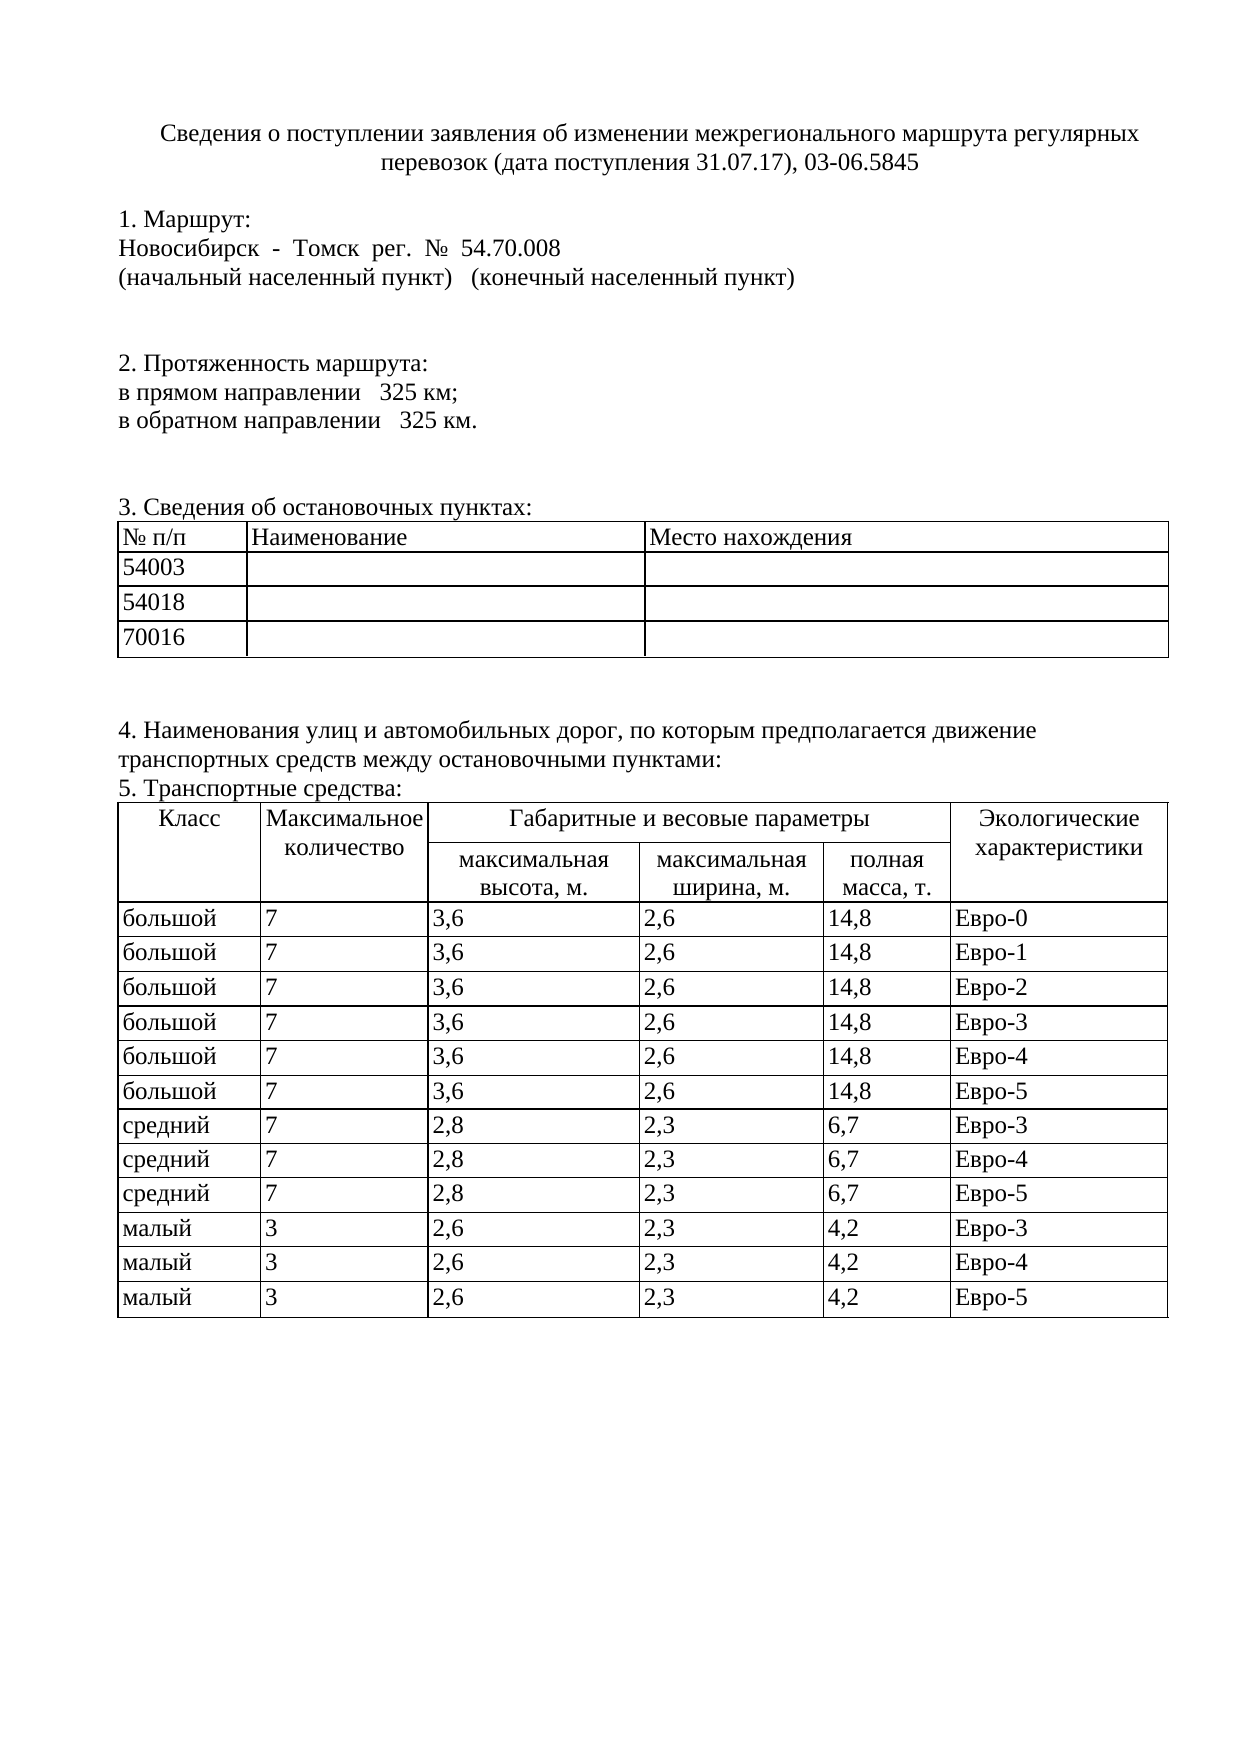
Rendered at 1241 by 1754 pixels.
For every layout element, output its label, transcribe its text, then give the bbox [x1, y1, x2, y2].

table_cell 3 [261, 1213, 427, 1246]
table_cell Евро-4 [951, 1041, 1167, 1074]
table_cell малый [119, 1213, 260, 1246]
table_cell 7 [261, 972, 427, 1005]
table_cell 2,3 [640, 1247, 823, 1281]
table_cell Евро-3 [951, 1213, 1167, 1246]
table_cell 2,3 [640, 1282, 823, 1317]
table_cell 7 [261, 1110, 427, 1142]
table_cell Евро-5 [951, 1178, 1167, 1211]
table_header № п/п [119, 522, 246, 551]
table_cell 3,6 [429, 1076, 639, 1108]
table_cell 7 [261, 1007, 427, 1039]
text в обратном направлении 325 км. [118, 406, 1181, 434]
table_cell Евро-4 [951, 1247, 1167, 1281]
table_cell максимальная ширина, м. [640, 843, 823, 901]
table_cell 2,6 [429, 1247, 639, 1281]
table_cell 54003 [119, 553, 246, 585]
table_header Габаритные и весовые параметры [429, 803, 950, 842]
table_cell большой [119, 1076, 260, 1108]
table_cell [646, 553, 1168, 585]
text Новосибирск - Томск рег. № 54.70.008 [118, 233, 1181, 262]
table_cell 70016 [119, 622, 246, 656]
table_cell 2,6 [429, 1282, 639, 1317]
table_cell 3 [261, 1282, 427, 1317]
table_cell Евро-5 [951, 1076, 1167, 1108]
table_cell [248, 553, 644, 585]
table_cell 3,6 [429, 1041, 639, 1074]
table_cell 14,8 [824, 937, 950, 971]
table_cell 2,3 [640, 1213, 823, 1246]
table_cell Евро-3 [951, 1110, 1167, 1142]
text в прямом направлении 325 км; [118, 377, 1181, 406]
table_cell Евро-1 [951, 937, 1167, 971]
table_cell полная масса, т. [824, 843, 950, 901]
table_cell большой [119, 903, 260, 936]
table_cell 14,8 [824, 1007, 950, 1039]
table_cell 3 [261, 1247, 427, 1281]
table_cell 2,3 [640, 1144, 823, 1177]
table_cell 2,6 [640, 1041, 823, 1074]
table_cell средний [119, 1110, 260, 1142]
table_cell 14,8 [824, 972, 950, 1005]
table_cell малый [119, 1247, 260, 1281]
text 1. Маршрут: [118, 204, 1181, 233]
text Сведения о поступлении заявления об изменении межрегионального маршрута регулярных перевозок (дата поступления 31.07.17), 03-06.5845 [118, 118, 1181, 176]
table_cell 7 [261, 937, 427, 971]
table_cell 3,6 [429, 903, 639, 936]
table_cell 2,6 [640, 903, 823, 936]
table_cell большой [119, 1041, 260, 1074]
table_cell 4,2 [824, 1282, 950, 1317]
table_cell 54018 [119, 587, 246, 620]
table_cell 2,6 [429, 1213, 639, 1246]
table_header Класс [119, 803, 260, 901]
table_cell 2,6 [640, 1007, 823, 1039]
table_cell [646, 622, 1168, 656]
table_cell 2,8 [429, 1110, 639, 1142]
table_header Место нахождения [646, 522, 1168, 551]
table_header Максимальное количество [261, 803, 427, 901]
table_cell большой [119, 937, 260, 971]
table_cell 14,8 [824, 1041, 950, 1074]
text 5. Транспортные средства: [118, 773, 1181, 802]
table_cell [248, 587, 644, 620]
table_cell 2,6 [640, 937, 823, 971]
table_cell 2,8 [429, 1178, 639, 1211]
text 3. Сведения об остановочных пунктах: [118, 492, 1181, 521]
table_cell средний [119, 1144, 260, 1177]
table_cell 14,8 [824, 903, 950, 936]
table_cell 6,7 [824, 1144, 950, 1177]
table_cell 6,7 [824, 1178, 950, 1211]
table_cell 7 [261, 1178, 427, 1211]
table_cell максимальная высота, м. [429, 843, 639, 901]
table_cell Евро-5 [951, 1282, 1167, 1317]
table_cell 14,8 [824, 1076, 950, 1108]
table_cell средний [119, 1178, 260, 1211]
table_cell Евро-3 [951, 1007, 1167, 1039]
table_header Экологические характеристики [951, 803, 1167, 901]
table_cell Евро-4 [951, 1144, 1167, 1177]
table_cell 7 [261, 903, 427, 936]
table_cell 3,6 [429, 937, 639, 971]
table_cell 7 [261, 1041, 427, 1074]
table_cell 2,6 [640, 1076, 823, 1108]
table_cell 4,2 [824, 1213, 950, 1246]
table_cell 2,3 [640, 1178, 823, 1211]
table_cell 7 [261, 1076, 427, 1108]
text (начальный населенный пункт) (конечный населенный пункт) [118, 262, 1181, 291]
table_cell 7 [261, 1144, 427, 1177]
table_cell большой [119, 972, 260, 1005]
table_cell [646, 587, 1168, 620]
text 2. Протяженность маршрута: [118, 348, 1181, 377]
table_cell [248, 622, 644, 656]
text 4. Наименования улиц и автомобильных дорог, по которым предполагается движение транспортных средств между остановочными пунктами: [118, 715, 1181, 773]
table_cell Евро-2 [951, 972, 1167, 1005]
table_header Наименование [248, 522, 644, 551]
table_cell Евро-0 [951, 903, 1167, 936]
table_cell большой [119, 1007, 260, 1039]
table_cell 4,2 [824, 1247, 950, 1281]
table_cell 6,7 [824, 1110, 950, 1142]
table_cell 3,6 [429, 1007, 639, 1039]
table_cell 2,3 [640, 1110, 823, 1142]
table_cell малый [119, 1282, 260, 1317]
table_cell 2,8 [429, 1144, 639, 1177]
table_cell 2,6 [640, 972, 823, 1005]
table_cell 3,6 [429, 972, 639, 1005]
